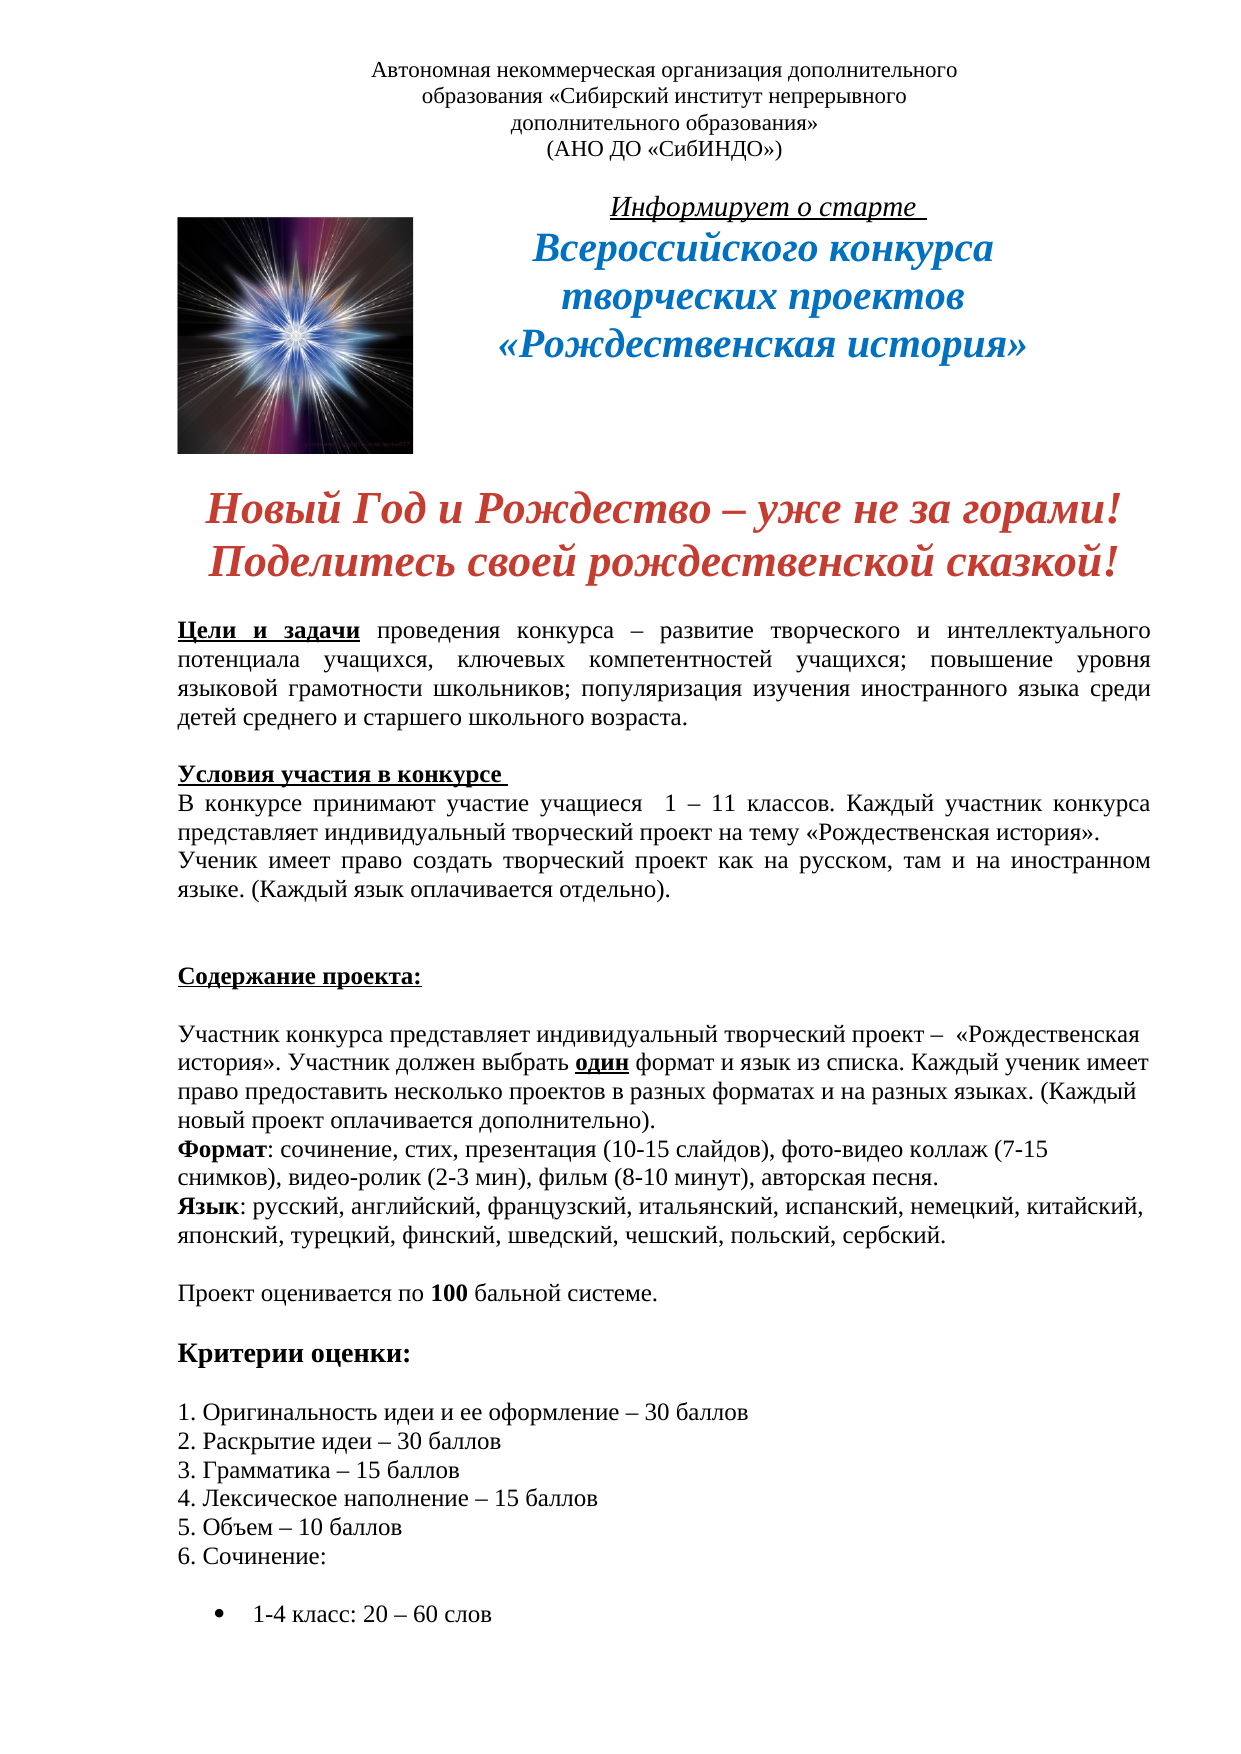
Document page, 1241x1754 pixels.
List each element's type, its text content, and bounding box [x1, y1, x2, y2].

text Условия участия в конкурсе [177, 759, 1152, 788]
table_header Информирует о старте Всероссийского конкурса творческих проектов «Рождественская история» [430, 189, 1096, 454]
text Цели и задачи проведения конкурса – развитие творческого и интеллектуального потенциала учащихся, ключевых компетентностей учащихся; повышение уровня языковой грамотности школьников; популяризация изучения иностранного языка среди детей среднего и старшего школьного возраста. [177, 615, 1152, 730]
picture [177, 217, 414, 454]
text Участник конкурса представляет индивидуальный творческий проект – «Рождественская история». Участник должен выбрать один формат и язык из списка. Каждый ученик имеет право предоставить несколько проектов в разных форматах и на разных языках. (Каждый новый проект оплачивается дополнительно). Формат: сочинение, стих, презентация (10-15 слайдов), фото-видео коллаж (7-15 снимков), видео-ролик (2-3 мин), фильм (8-10 минут), авторская песня. Язык: русский, английский, французский, итальянский, испанский, немецкий, китайский, японский, турецкий, финский, шведский, чешский, польский, сербский. [177, 1019, 1152, 1249]
text В конкурсе принимают участие учащиеся 1 – 11 классов. Каждый участник конкурса представляет индивидуальный творческий проект на тему «Рождественская история». [177, 788, 1152, 845]
text Поделитесь своей рождественской сказкой! [177, 534, 1152, 587]
text Автономная некоммерческая организация дополнительного [177, 56, 1152, 83]
subtitle Критерии оценки: [177, 1336, 1152, 1368]
text Содержание проекта: [177, 961, 1152, 989]
text Новый Год и Рождество – уже не за горами! [177, 481, 1152, 534]
text Проект оценивается по 100 бальной системе. [177, 1278, 1152, 1307]
text образования «Сибирский институт непрерывного [177, 83, 1152, 109]
text дополнительного образования» [177, 109, 1152, 135]
text 1. Оригинальность идеи и ее оформление – 30 баллов 2. Раскрытие идеи – 30 баллов 3. Грамматика – 15 баллов 4. Лексическое наполнение – 15 баллов 5. Объем – 10 баллов 6. Сочинение: [177, 1397, 1152, 1570]
text Ученик имеет право создать творческий проект как на русском, там и на иностранном языке. (Каждый язык оплачивается отдельно). [177, 845, 1152, 903]
text (АНО ДО «СибИНДО») [177, 135, 1152, 162]
table_header [167, 189, 429, 454]
list 1-4 класс: 20 – 60 слов [215, 1599, 1152, 1628]
